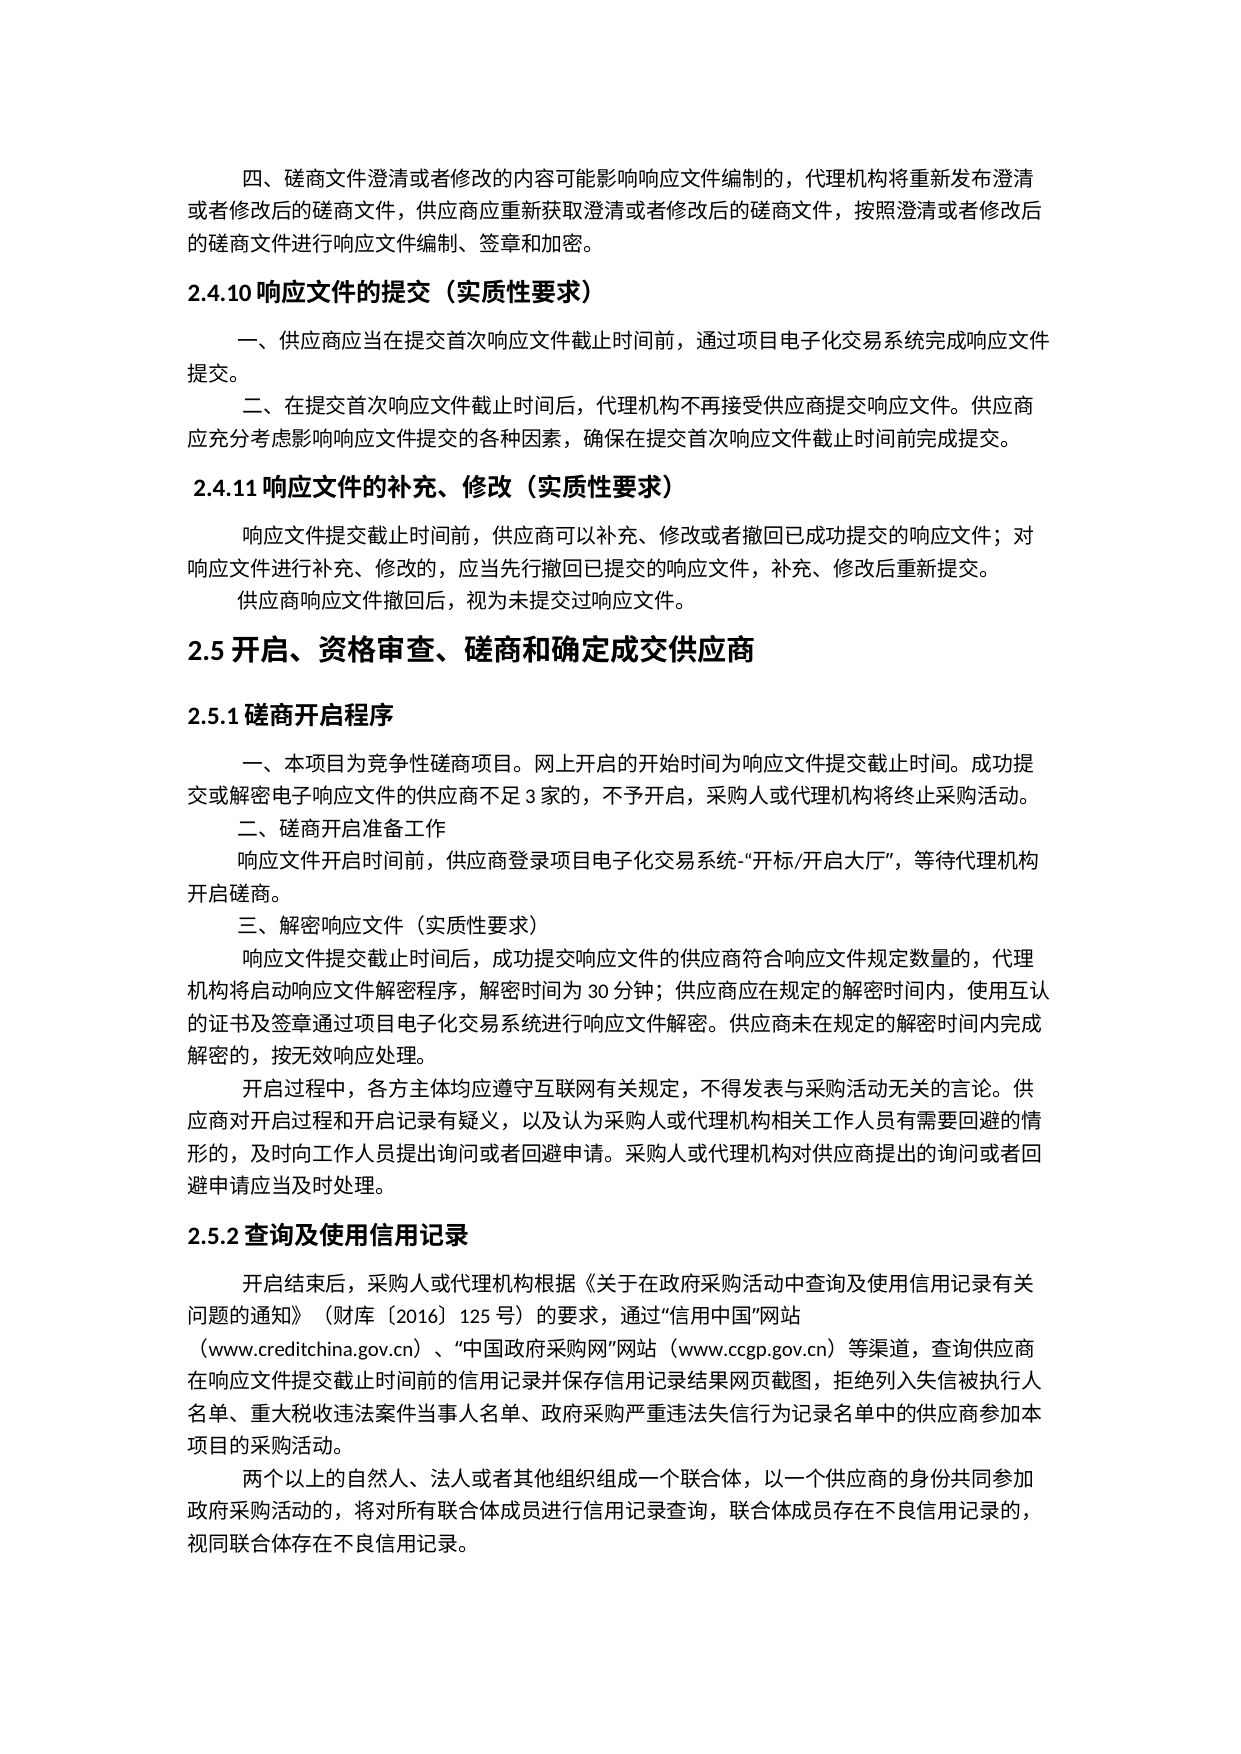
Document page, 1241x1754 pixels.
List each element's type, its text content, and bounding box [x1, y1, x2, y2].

text 二、磋商开启准备工作 [187, 812, 1053, 844]
text 2.4.11响应文件的补充、修改（实质性要求） [187, 454, 1053, 519]
text 响应文件提交截止时间前，供应商可以补充、修改或者撤回已成功提交的响应文件；对响应文件进行补充、修改的，应当先行撤回已提交的响应文件，补充、修改后重新提交。 [187, 519, 1053, 584]
text 两个以上的自然人、法人或者其他组织组成一个联合体，以一个供应商的身份共同参加政府采购活动的，将对所有联合体成员进行信用记录查询，联合体成员存在不良信用记录的，视同联合体存在不良信用记录。 [187, 1462, 1053, 1559]
text 三、解密响应文件（实质性要求） [187, 909, 1053, 942]
text 2.5开启、资格审查、磋商和确定成交供应商 [187, 617, 1053, 682]
text 2.5.2查询及使用信用记录 [187, 1202, 1053, 1267]
text 四、磋商文件澄清或者修改的内容可能影响响应文件编制的，代理机构将重新发布澄清或者修改后的磋商文件，供应商应重新获取澄清或者修改后的磋商文件，按照澄清或者修改后的磋商文件进行响应文件编制、签章和加密。 [187, 162, 1053, 259]
text 2.5.1磋商开启程序 [187, 682, 1053, 747]
text 一、本项目为竞争性磋商项目。网上开启的开始时间为响应文件提交截止时间。成功提交或解密电子响应文件的供应商不足3家的，不予开启，采购人或代理机构将终止采购活动。 [187, 747, 1053, 812]
text 开启过程中，各方主体均应遵守互联网有关规定，不得发表与采购活动无关的言论。供应商对开启过程和开启记录有疑义，以及认为采购人或代理机构相关工作人员有需要回避的情形的，及时向工作人员提出询问或者回避申请。采购人或代理机构对供应商提出的询问或者回避申请应当及时处理。 [187, 1072, 1053, 1202]
text 一、供应商应当在提交首次响应文件截止时间前，通过项目电子化交易系统完成响应文件提交。 [187, 324, 1053, 389]
text 供应商响应文件撤回后，视为未提交过响应文件。 [187, 584, 1053, 617]
text 响应文件提交截止时间后，成功提交响应文件的供应商符合响应文件规定数量的，代理机构将启动响应文件解密程序，解密时间为30分钟；供应商应在规定的解密时间内，使用互认的证书及签章通过项目电子化交易系统进行响应文件解密。供应商未在规定的解密时间内完成解密的，按无效响应处理。 [187, 942, 1053, 1072]
text 二、在提交首次响应文件截止时间后，代理机构不再接受供应商提交响应文件。供应商应充分考虑影响响应文件提交的各种因素，确保在提交首次响应文件截止时间前完成提交。 [187, 389, 1053, 454]
text 响应文件开启时间前，供应商登录项目电子化交易系统-“开标/开启大厅”，等待代理机构开启磋商。 [187, 844, 1053, 909]
text 开启结束后，采购人或代理机构根据《关于在政府采购活动中查询及使用信用记录有关问题的通知》（财库〔2016〕125号）的要求，通过“信用中国”网站（www.creditchina.gov.cn）、“中国政府采购网”网站（www.ccgp.gov.cn）等渠道，查询供应商在响应文件提交截止时间前的信用记录并保存信用记录结果网页截图，拒绝列入失信被执行人名单、重大税收违法案件当事人名单、政府采购严重违法失信行为记录名单中的供应商参加本项目的采购活动。 [187, 1267, 1053, 1462]
text 2.4.10响应文件的提交（实质性要求） [187, 259, 1053, 324]
